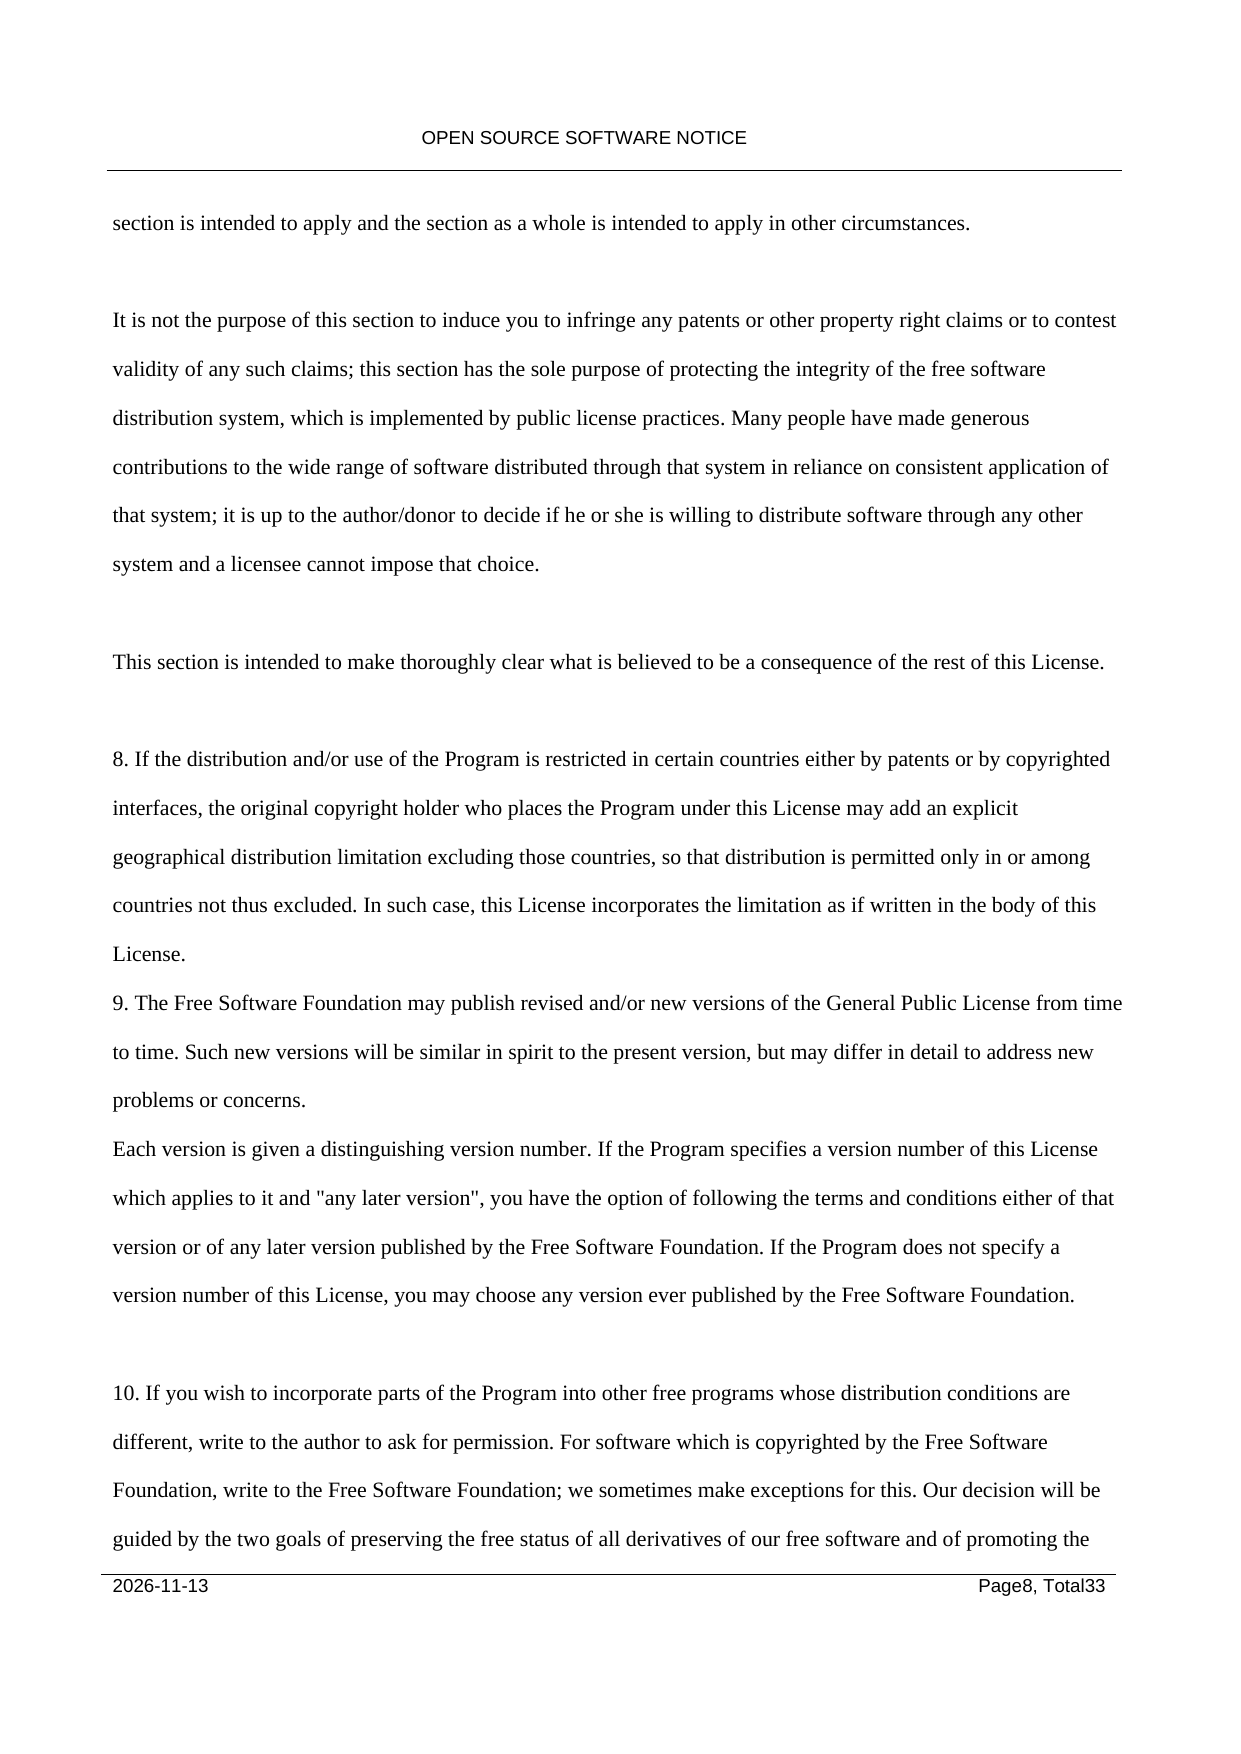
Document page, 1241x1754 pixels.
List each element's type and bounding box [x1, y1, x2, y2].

text [112, 206, 1128, 1555]
